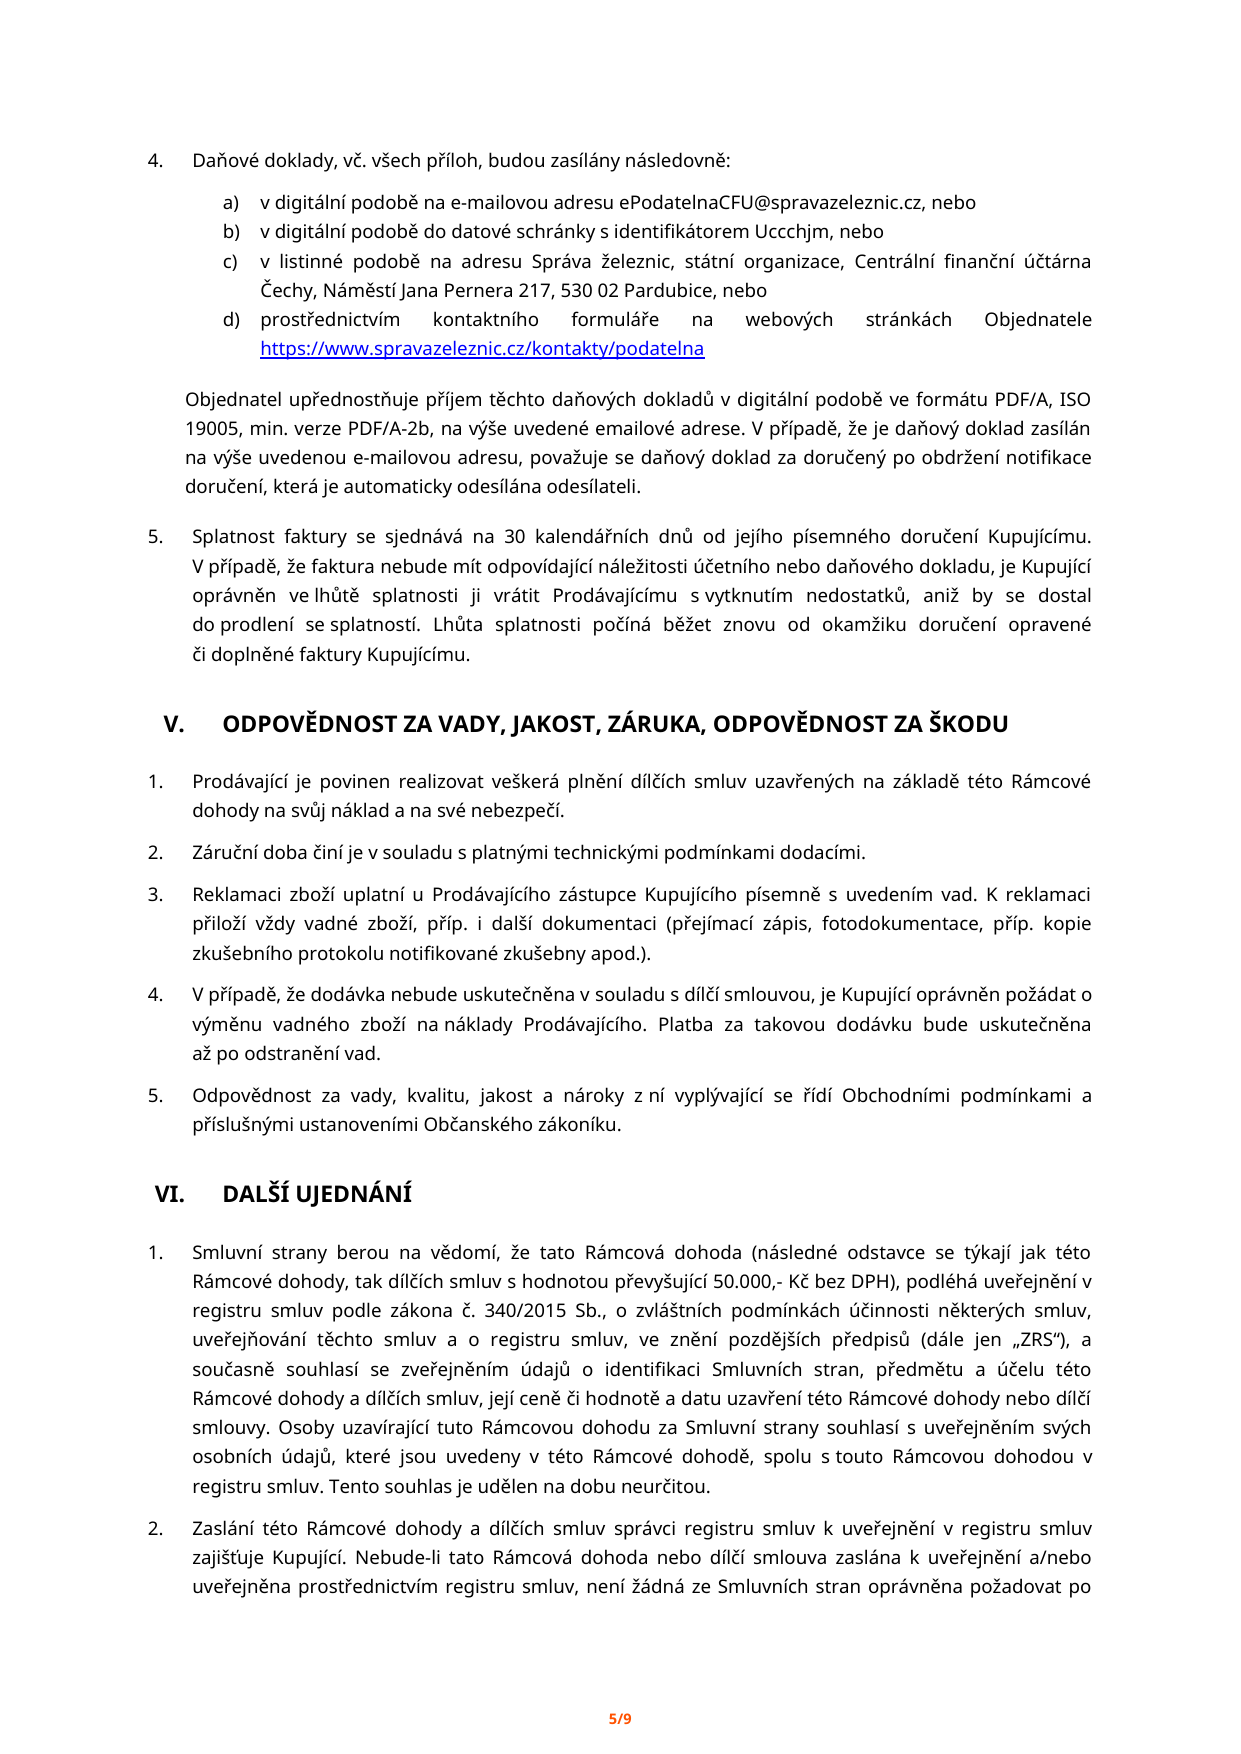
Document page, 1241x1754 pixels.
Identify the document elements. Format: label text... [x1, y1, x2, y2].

list Smluvní strany berou na vědomí, že tato Rámcová dohoda (následné odstavce se týkají jak této Rámcové dohody, tak dílčích smluv s hodnotou převyšující 50.000,- Kč bez DPH), podléhá uveřejnění v registru smluv podle zákona č. 340/2015 Sb., o zvláštních podmínkách účinnosti některých smluv, uveřejňování těchto smluv a o registru smluv, ve znění pozdějších předpisů (dále jen „ZRS“), a současně souhlasí se zveřejněním údajů o identifikaci Smluvních stran, předmětu a účelu této Rámcové dohody a dílčích smluv, její ceně či hodnotě a datu uzavření této Rámcové dohody nebo dílčí smlouvy. Osoby uzavírající tuto Rámcovou dohodu za Smluvní strany souhlasí s uveřejněním svých osobních údajů, které jsou uvedeny v této Rámcové dohodě, spolu s touto Rámcovou dohodou v registru smluv. Tento souhlas je udělen na dobu neurčitou. [148, 1239, 1093, 1499]
list Odpovědnost za vady, kvalitu, jakost a nároky z ní vyplývající se řídí Obchodními podmínkami a příslušnými ustanoveními Občanského zákoníku. [148, 1082, 1093, 1137]
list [148, 1515, 1093, 1599]
subtitle Splatnost faktury se sjednává na 30 kalendářních dnů od jejího písemného doručení Kupujícímu. V případě, že faktura nebude mít odpovídající náležitosti účetního nebo daňového dokladu, je Kupující oprávněn ve lhůtě splatnosti ji vrátit Prodávajícímu s vytknutím nedostatků, aniž by se dostal do prodlení se splatností. Lhůta splatnosti počíná běžet znovu od okamžiku doručení opravené či doplněné faktury Kupujícímu. [148, 524, 1093, 666]
list v digitální podobě na e-mailovou adresu ePodatelnaCFU@spravazeleznic.cz, nebo [223, 189, 1093, 215]
list prostřednictvím kontaktního formuláře na webových stránkách Objednatele https://www.spravazeleznic.cz/kontakty/podatelna [223, 306, 1093, 361]
list v listinné podobě na adresu Správa železnic, státní organizace, Centrální finanční účtárna Čechy, Náměstí Jana Pernera 217, 530 02 Pardubice, nebo [223, 248, 1093, 303]
list v digitální podobě do datové schránky s identifikátorem Uccchjm, nebo [223, 219, 1093, 244]
text Objednatel upřednostňuje příjem těchto daňových dokladů v digitální podobě ve formátu PDF/A, ISO 19005, min. verze PDF/A-2b, na výše uvedené emailové adrese. V případě, že je daňový doklad zasílán na výše uvedenou e-mailovou adresu, považuje se daňový doklad za doručený po obdržení notifikace doručení, která je automaticky odesílána odesílateli. [185, 386, 1093, 499]
subtitle Daňové doklady, vč. všech příloh, budou zasílány následovně: [148, 148, 1093, 173]
list V případě, že dodávka nebude uskutečněna v souladu s dílčí smlouvou, je Kupující oprávněn požádat o výměnu vadného zboží na náklady Prodávajícího. Platba za takovou dodávku bude uskutečněna až po odstranění vad. [148, 982, 1093, 1066]
list DALŠÍ UJEDNÁNÍ [185, 1178, 1093, 1209]
list Prodávající je povinen realizovat veškerá plnění dílčích smluv uzavřených na základě této Rámcové dohody na svůj náklad a na své nebezpečí. [148, 768, 1093, 823]
list ODPOVĚDNOST ZA VADY, JAKOST, ZÁRUKA, ODPOVĚDNOST ZA ŠKODU [185, 708, 1093, 739]
list Reklamaci zboží uplatní u Prodávajícího zástupce Kupujícího písemně s uvedením vad. K reklamaci přiloží vždy vadné zboží, příp. i další dokumentaci (přejímací zápis, fotodokumentace, příp. kopie zkušebního protokolu notifikované zkušebny apod.). [148, 881, 1093, 965]
list Záruční doba činí je v souladu s platnými technickými podmínkami dodacími. [148, 839, 1093, 865]
